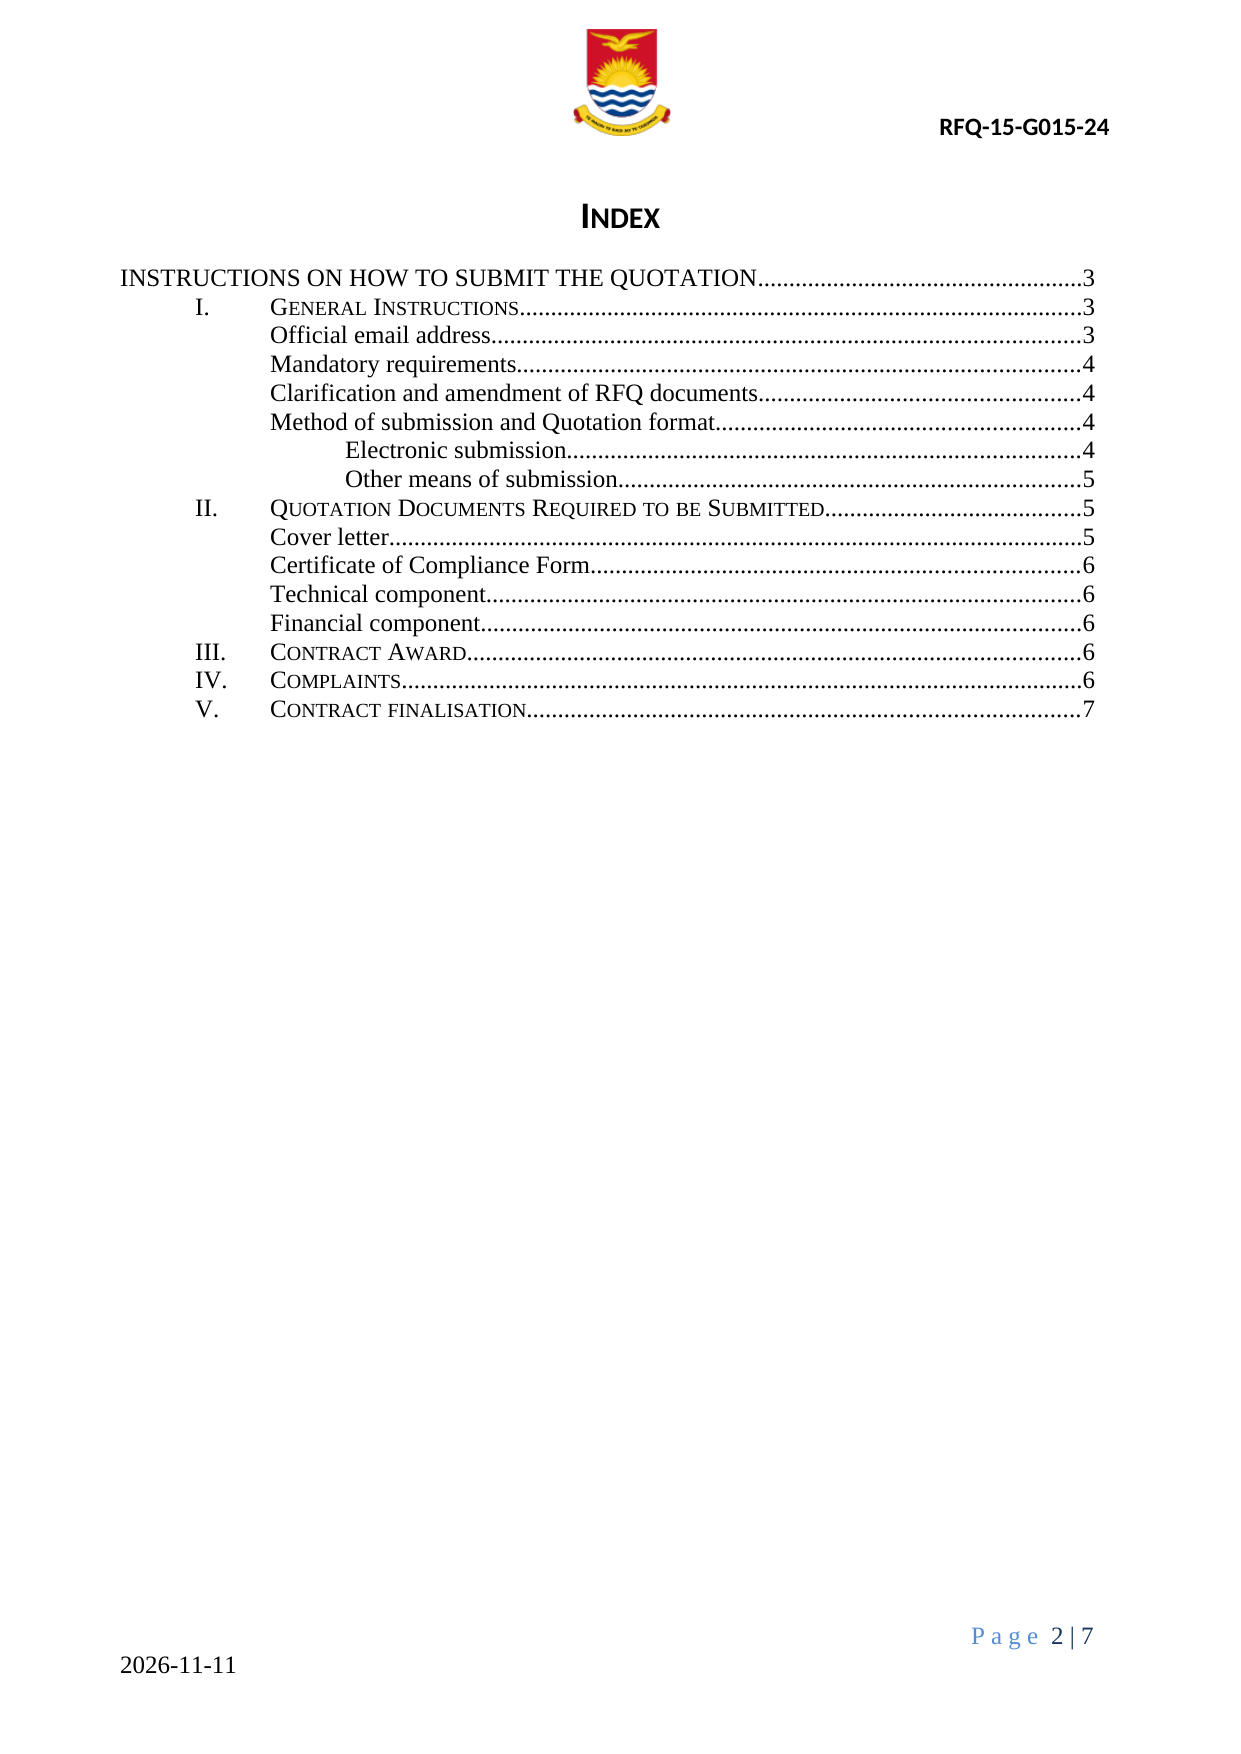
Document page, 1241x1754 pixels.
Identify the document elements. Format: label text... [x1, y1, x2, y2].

text Mandatory requirements 4 [270, 349, 1120, 378]
text Method of submission and Quotation format 4 [270, 407, 1120, 435]
text Index [120, 192, 1120, 238]
text Certificate of Compliance Form 6 [270, 550, 1120, 579]
text V. Contract finalisation 7 [195, 694, 1120, 723]
text Electronic submission 4 [345, 435, 1120, 464]
text Instructions on how to submit the Quotation 3 [120, 263, 1120, 292]
text II. Quotation Documents Required to be Submitted 5 [195, 493, 1120, 522]
text Cover letter 5 [270, 522, 1120, 550]
picture [573, 29, 671, 136]
text IV. Complaints 6 [195, 665, 1120, 694]
text I. General Instructions 3 [195, 292, 1120, 320]
text Official email address 3 [270, 320, 1120, 349]
text Other means of submission 5 [345, 464, 1120, 493]
text Financial component 6 [270, 608, 1120, 637]
text III. Contract Award 6 [195, 637, 1120, 665]
text Technical component 6 [270, 579, 1120, 608]
text Clarification and amendment of RFQ documents 4 [270, 378, 1120, 407]
